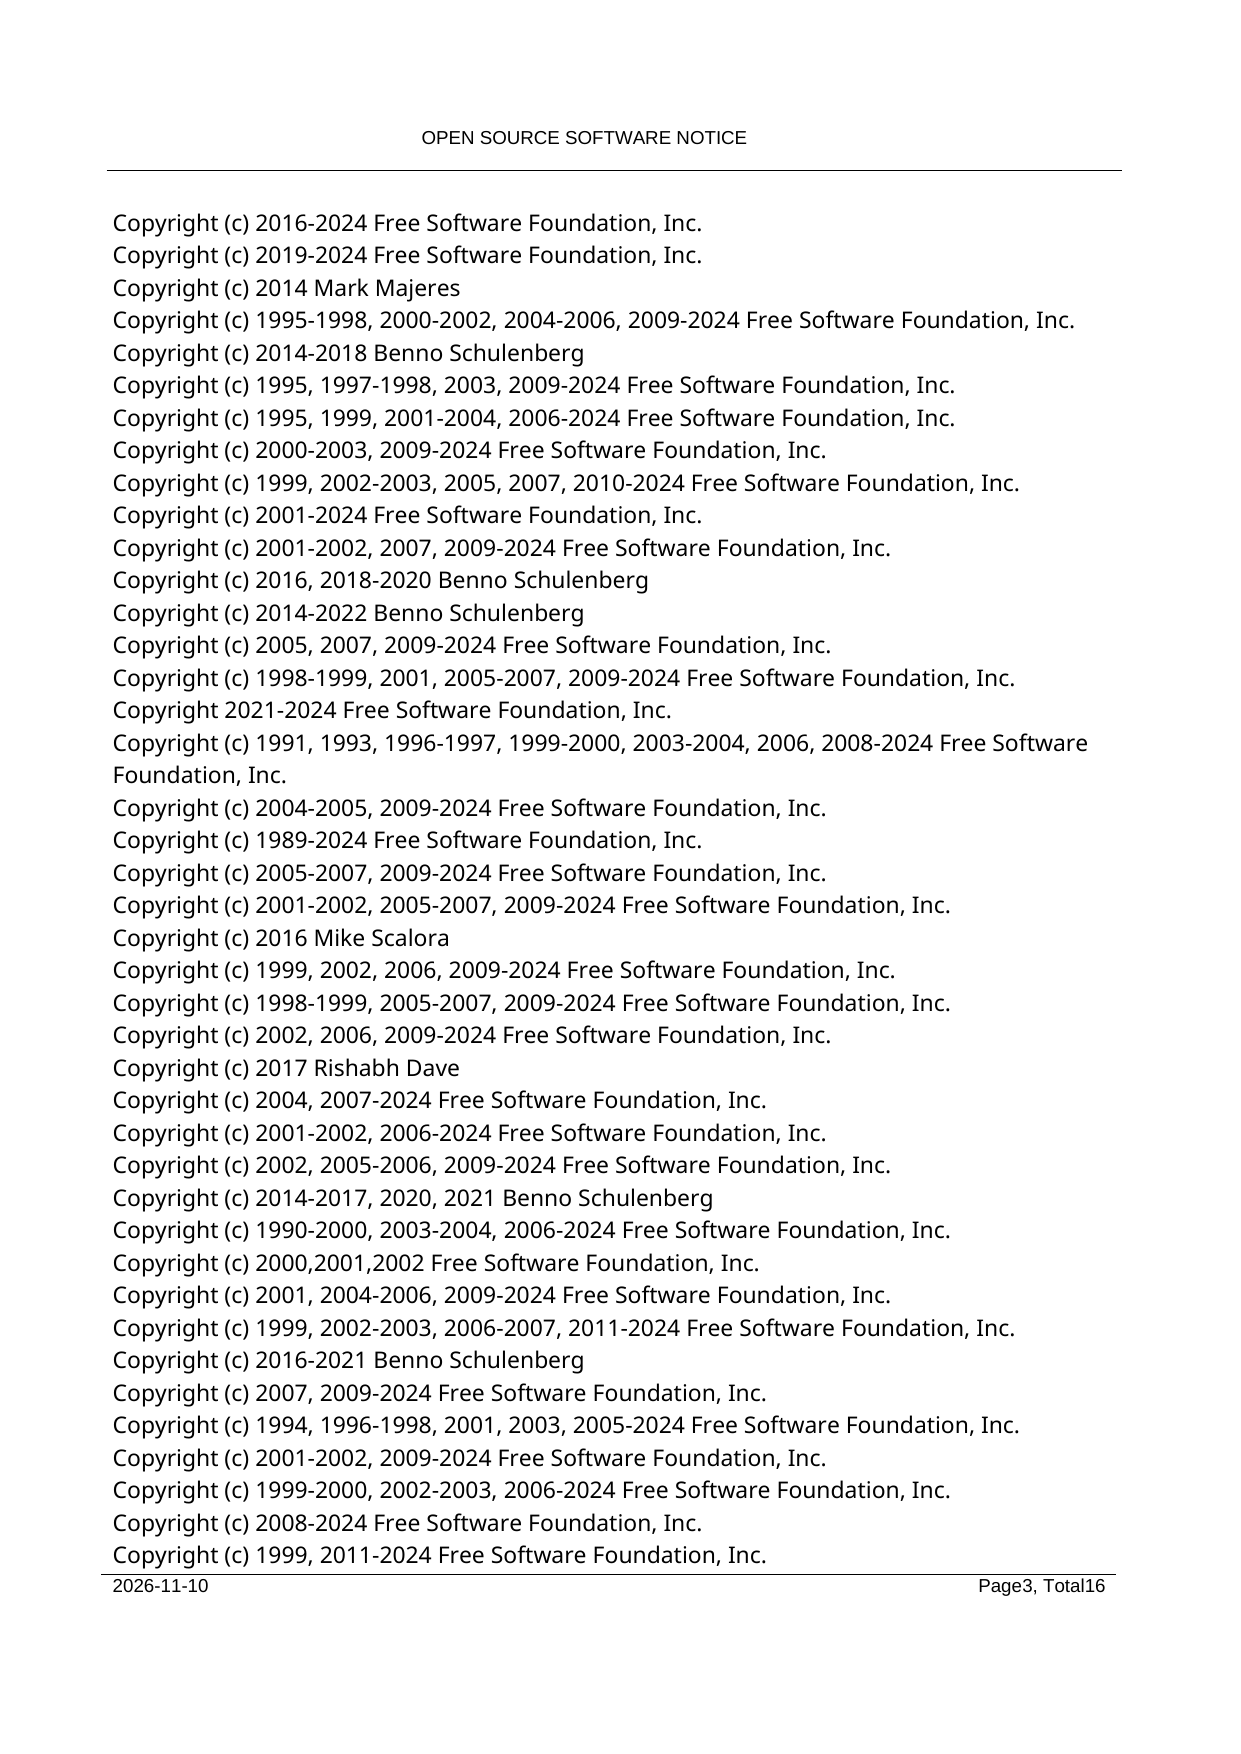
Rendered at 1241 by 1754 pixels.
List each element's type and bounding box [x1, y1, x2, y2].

text [112, 206, 1128, 1571]
